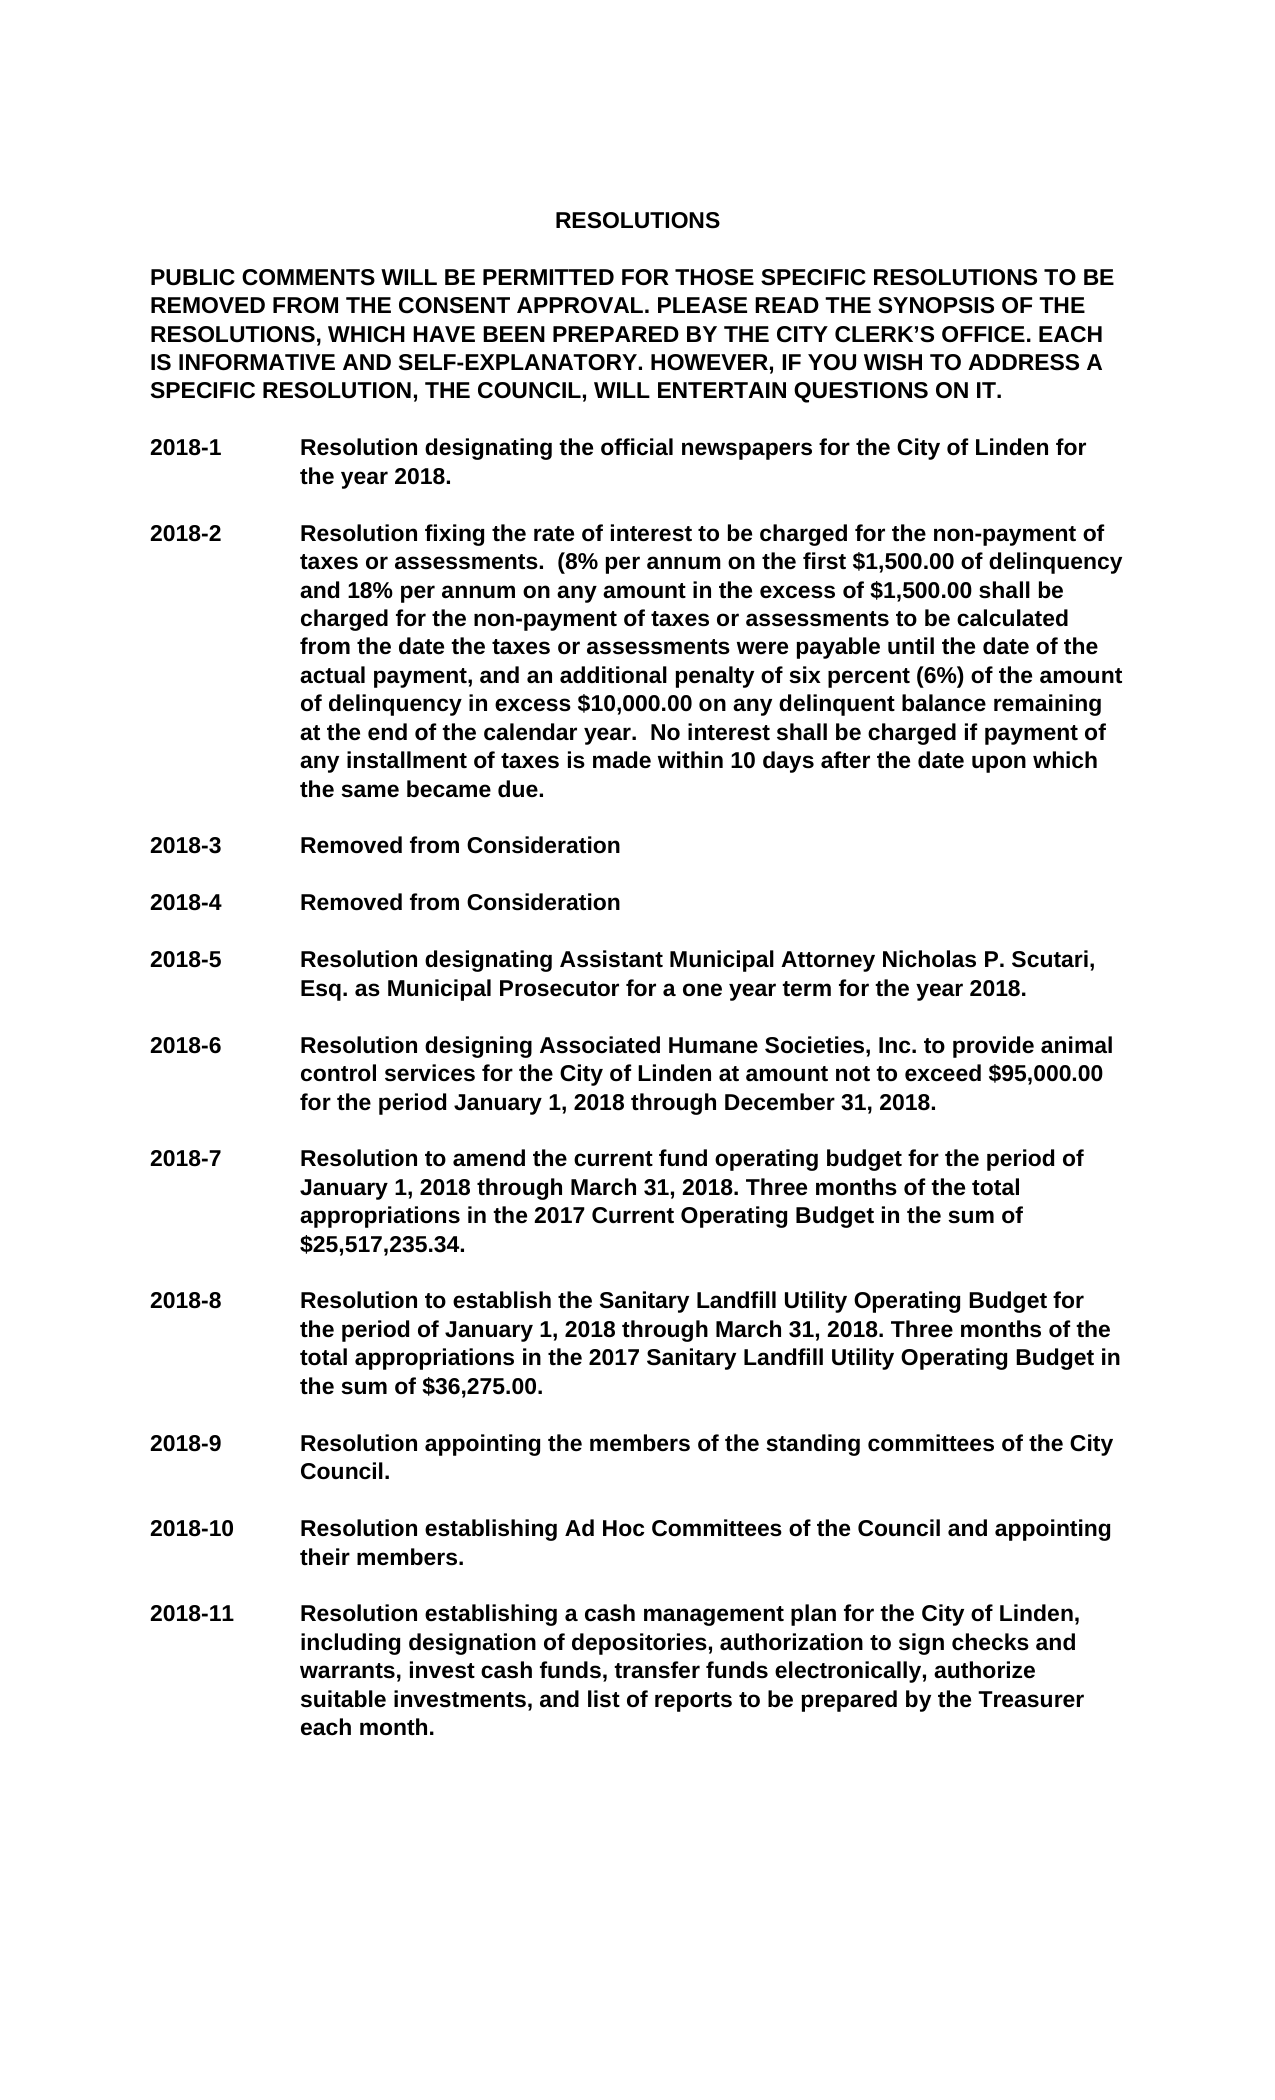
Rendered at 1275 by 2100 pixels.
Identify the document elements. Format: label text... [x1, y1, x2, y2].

text PUBLIC COMMENTS WILL BE PERMITTED FOR THOSE SPECIFIC RESOLUTIONS TO BE REMOVED FROM THE CONSENT APPROVAL. PLEASE READ THE SYNOPSIS OF THE RESOLUTIONS, WHICH HAVE BEEN PREPARED BY THE CITY CLERK’S OFFICE. EACH IS INFORMATIVE AND SELF-EXPLANATORY. HOWEVER, IF YOU WISH TO ADDRESS A SPECIFIC RESOLUTION, THE COUNCIL, WILL ENTERTAIN QUESTIONS ON IT. [150, 264, 1125, 404]
text 2018-2 Resolution fixing the rate of interest to be charged for the non-payment of taxes or assessments. (8% per annum on te first $1,500.00 of delinquency and 18% per annum on any amount in te excess of $1,500.00 sall be carged for te non-payment of taxes or assessments to be calculated from te date te taxes or assessments were payable until te date of te actual payment, and an additional penalty of six percent (6%) of te amount of delinquency in excess $10,000.00 on any delinquent balance remaining at te end of te calendar year. No interest sall be carged if payment of any installment of taxes is made witin 10 days after te date upon wic te same became due. [150, 520, 1125, 802]
text RESOLUTIONS [150, 207, 1125, 233]
text 2018-4 Removed from Consideration [150, 889, 1125, 916]
text 2018-11 Resolution establishing a cash management plan for the City of Linden, including designation of depositories, authorization to sign checks and warrants, invest cash funds, transfer funds electronically, authorize suitable investments, and list of reports to be prepared by the Treasurer each month. [150, 1600, 1125, 1740]
text 2018-9 Resolution appointing the members of the standing committees of the City Council. [150, 1430, 1125, 1484]
text 2018-5 Resolution designating Assistant Municipal Attorney Nicholas P. Scutari, Esq. as Municipal Prosecutor for a one year term for the year 2018. [150, 946, 1125, 1001]
text 2018-1 Resolution designating the official newspapers for the City of Linden for the year 2018. [150, 434, 1125, 489]
text 2018-8 Resolution to establish the Sanitary Landfill Utility Operating Budget for the period of January 1, 2018 through March 31, 2018. Three months of the total appropriations in the 2017 Sanitary Landfill Utility Operating Budget in the sum of $36,275.00. [150, 1287, 1125, 1399]
text 2018-6 Resolution designing Associated Humane Societies, Inc. to provide animal control services for the City of Linden at amount not to exceed $95,000.00 for the period January 1, 2018 through December 31, 2018. [150, 1032, 1125, 1115]
text 2018-7 Resolution to amend the current fund operating budget for the period of January 1, 2018 through March 31, 2018. Three months of the total appropriations in the 2017 Current Operating Budget in the sum of $25,517,235.34. [150, 1145, 1125, 1257]
text 2018-10 Resolution establishing Ad Hoc Committees of the Council and appointing their members. [150, 1515, 1125, 1570]
text 2018-3 Removed from Consideration [150, 832, 1125, 859]
